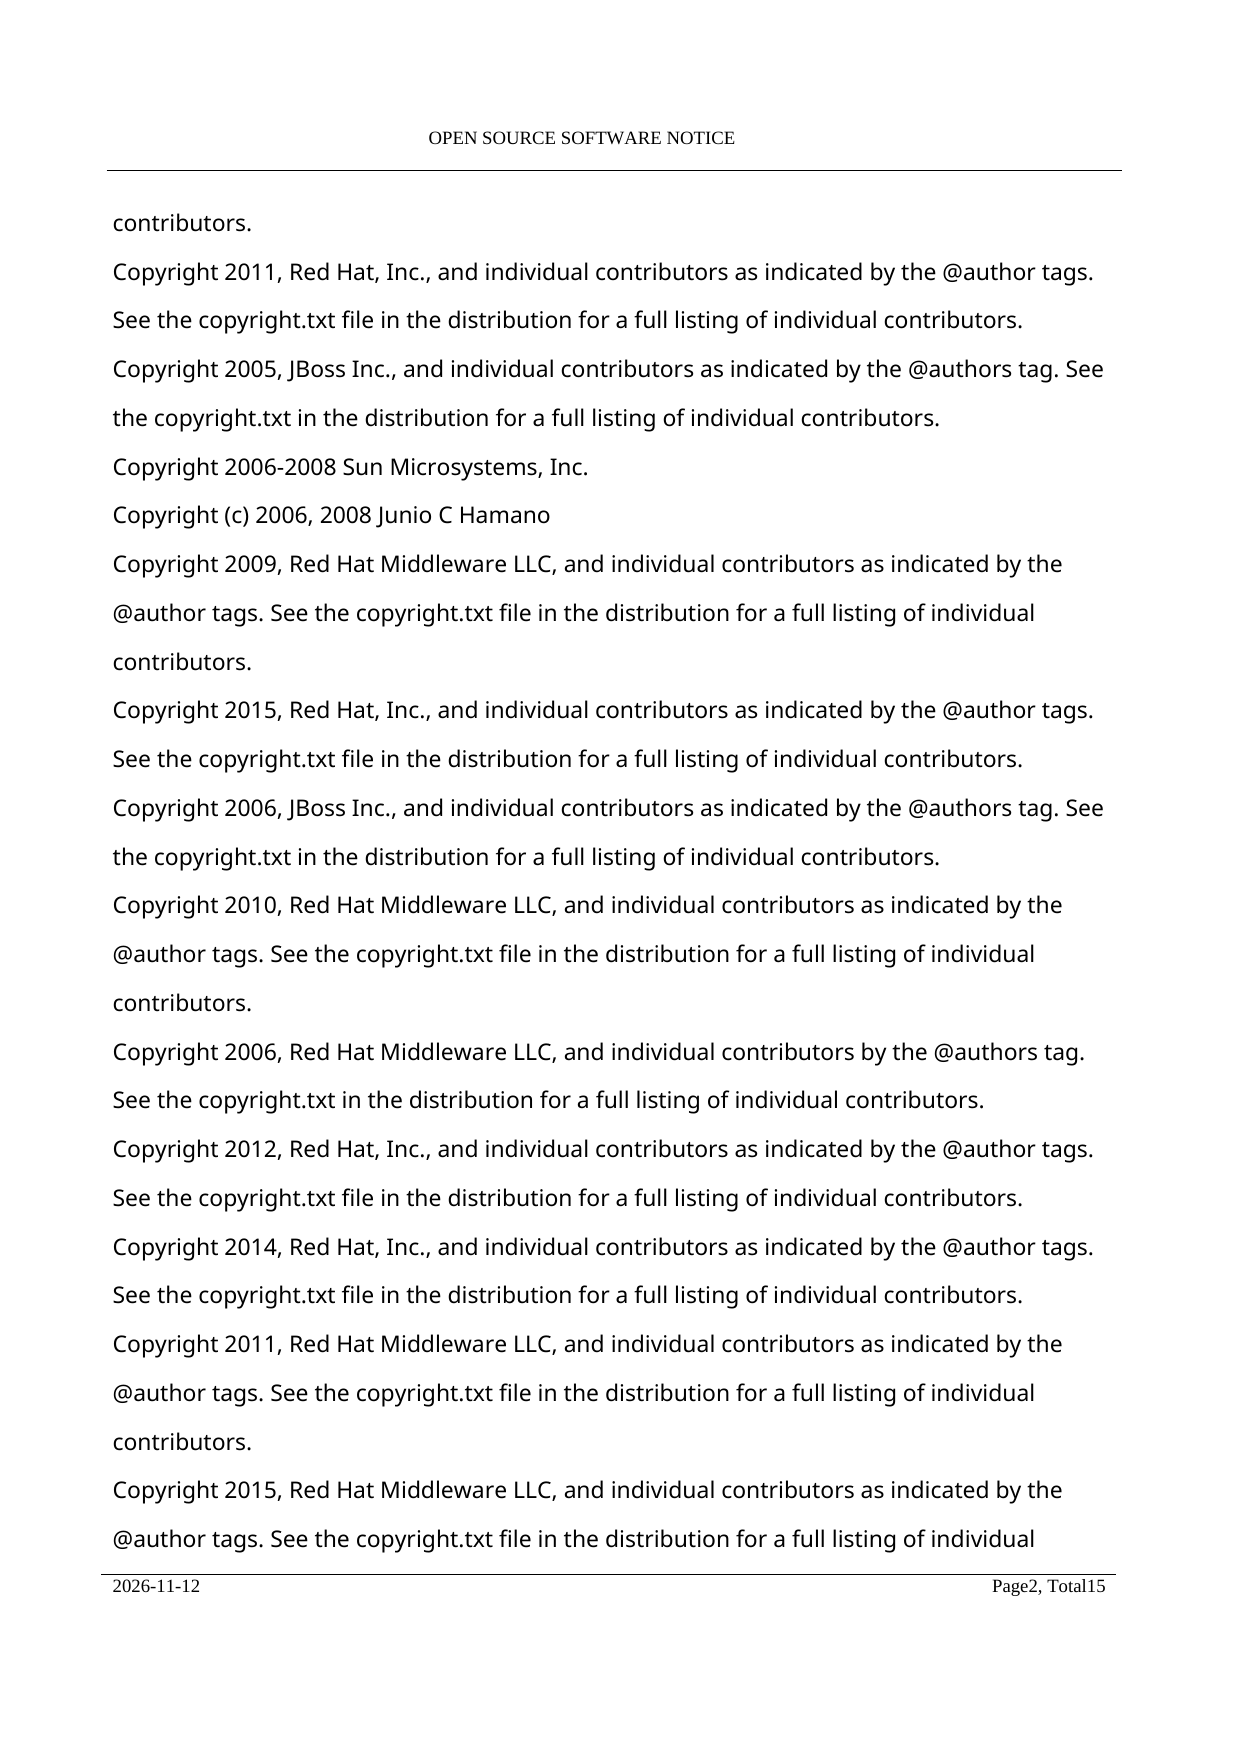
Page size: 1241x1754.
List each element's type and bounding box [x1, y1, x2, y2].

text [112, 206, 1128, 1555]
